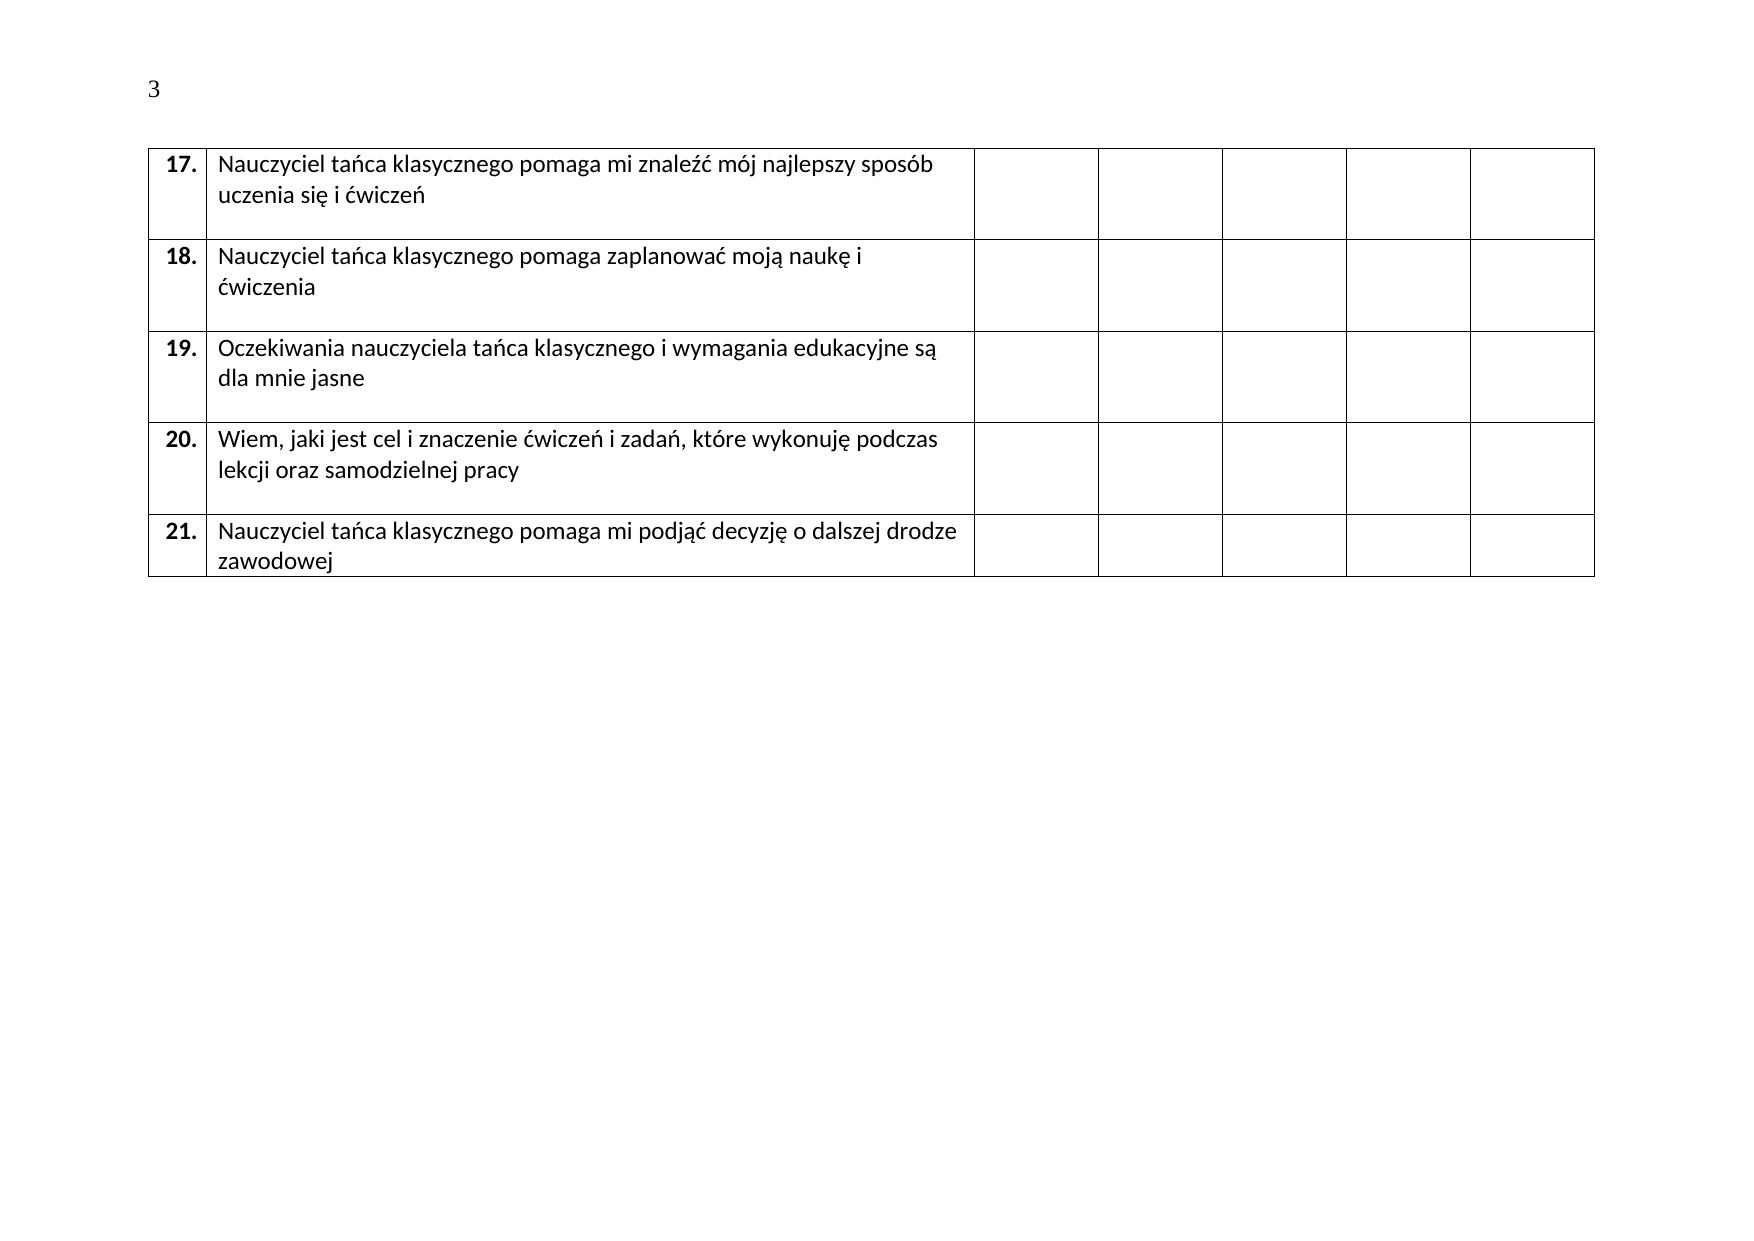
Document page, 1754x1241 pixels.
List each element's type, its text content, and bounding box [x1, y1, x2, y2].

table_cell [975, 423, 1098, 514]
table_cell [1223, 332, 1346, 422]
table_cell [1471, 423, 1594, 514]
table_cell [1471, 240, 1594, 331]
table_cell [1099, 515, 1222, 576]
table_cell [149, 423, 206, 514]
table_cell Oczekiwania nauczyciela tańca klasycznego i wymagania edukacyjne są dla mnie jasne [207, 332, 974, 422]
table_cell [1099, 149, 1222, 239]
table_cell [149, 332, 206, 422]
table_cell Wiem, jaki jest cel i znaczenie ćwiczeń i zadań, które wykonuję podczas lekcji oraz samodzielnej pracy [207, 423, 974, 514]
table_cell [149, 149, 206, 239]
table_cell [149, 240, 206, 331]
table_cell Nauczyciel tańca klasycznego pomaga mi znaleźć mój najlepszy sposób uczenia się i ćwiczeń [207, 149, 974, 239]
table_cell [1471, 332, 1594, 422]
table_cell [975, 332, 1098, 422]
table_cell [149, 515, 206, 576]
table_cell [1099, 332, 1222, 422]
table_cell [1223, 515, 1346, 576]
table_cell [1347, 240, 1470, 331]
table_cell [1471, 149, 1594, 239]
table_cell [1099, 423, 1222, 514]
table_cell [1099, 240, 1222, 331]
table_cell [1223, 423, 1346, 514]
table_cell [1347, 149, 1470, 239]
table_cell [1347, 332, 1470, 422]
table_cell [1347, 423, 1470, 514]
table_cell Nauczyciel tańca klasycznego pomaga mi podjąć decyzję o dalszej drodze zawodowej [207, 515, 974, 576]
table_cell [1471, 515, 1594, 576]
table_cell [975, 240, 1098, 331]
table_cell Nauczyciel tańca klasycznego pomaga zaplanować moją naukę i ćwiczenia [207, 240, 974, 331]
table_cell [1347, 515, 1470, 576]
table_cell [975, 149, 1098, 239]
table_cell [975, 515, 1098, 576]
table_cell [1223, 149, 1346, 239]
table_cell [1223, 240, 1346, 331]
